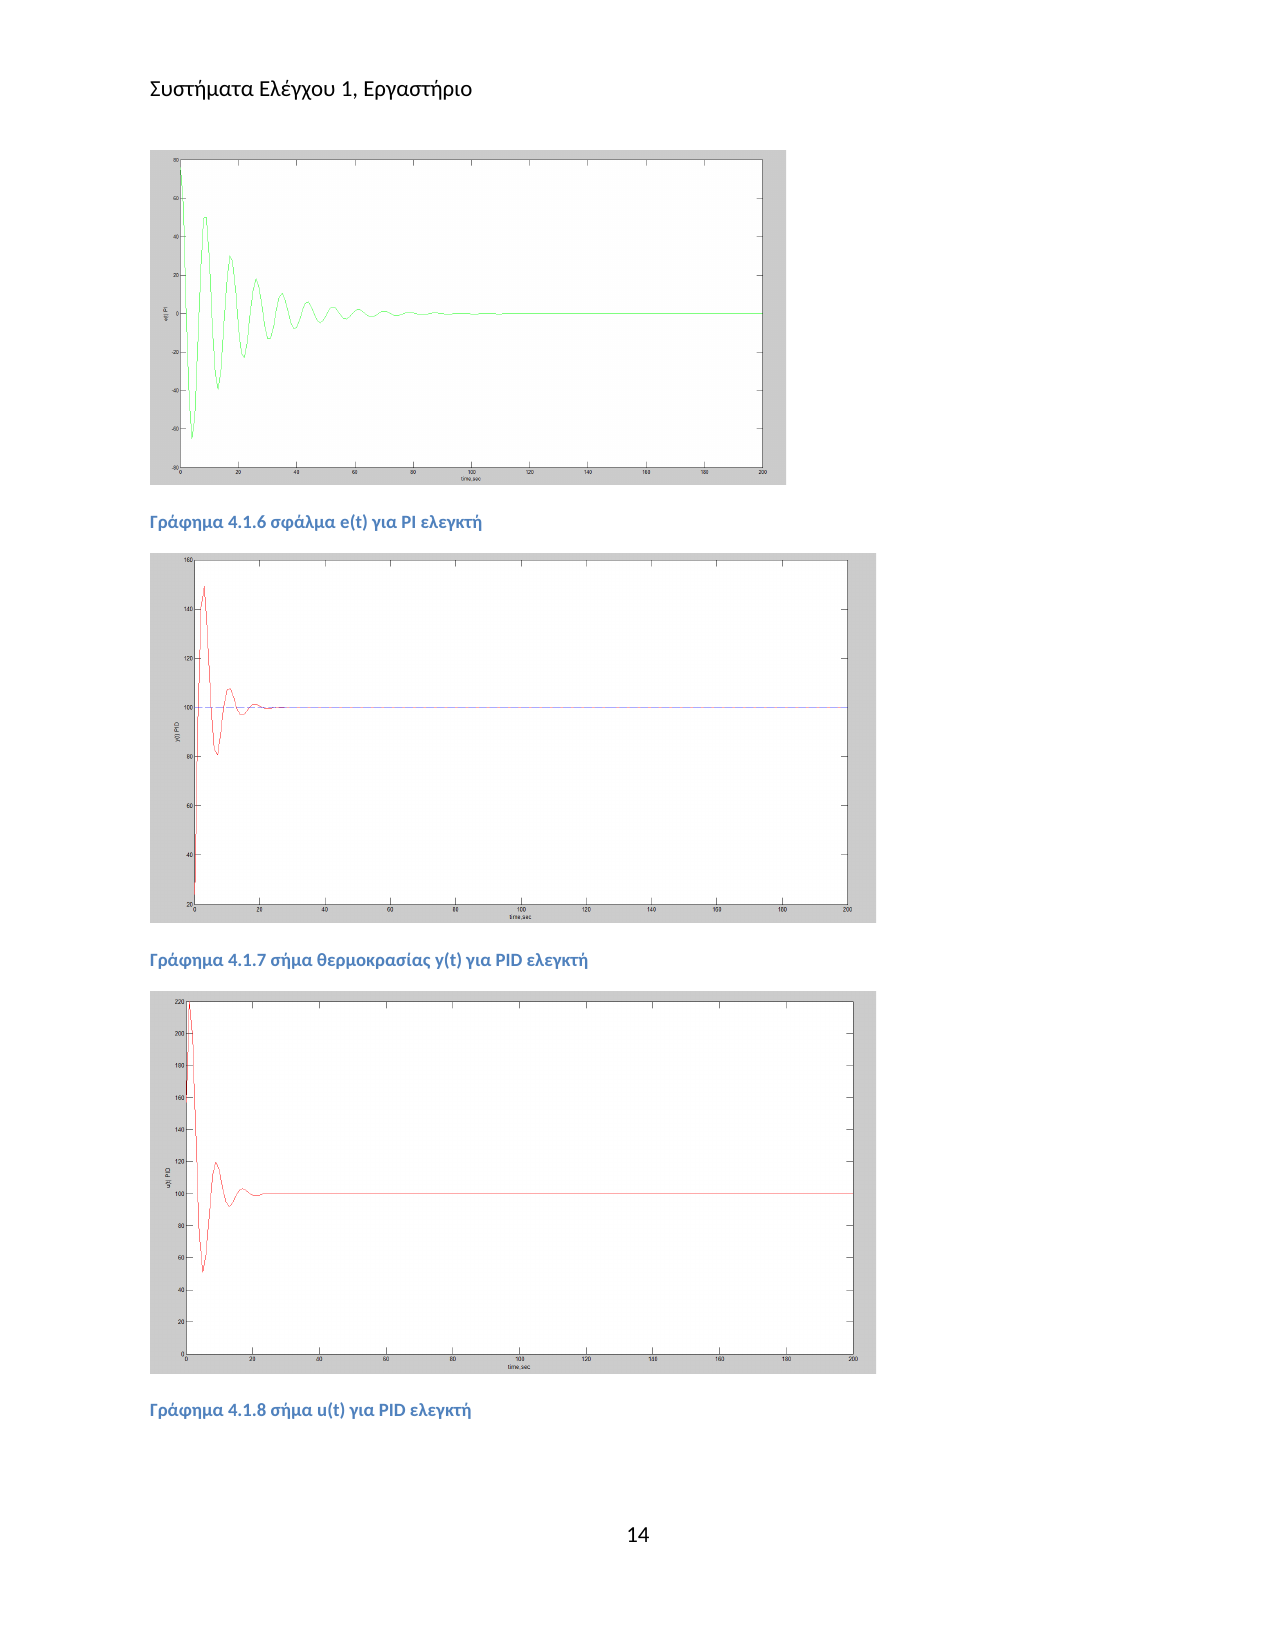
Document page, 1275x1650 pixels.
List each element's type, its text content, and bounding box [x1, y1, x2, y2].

picture [150, 553, 877, 923]
picture [150, 991, 877, 1374]
text Γράφημα 4.1.7 σήμα θερμοκρασίας y(t) για PΙD ελεγκτή [150, 948, 1125, 971]
text Γράφημα 4.1.6 σφάλμα e(t) για PI ελεγκτή [150, 510, 1125, 533]
text Γράφημα 4.1.8 σήμα u(t) για PID ελεγκτή [150, 1398, 1125, 1421]
picture [150, 150, 787, 485]
